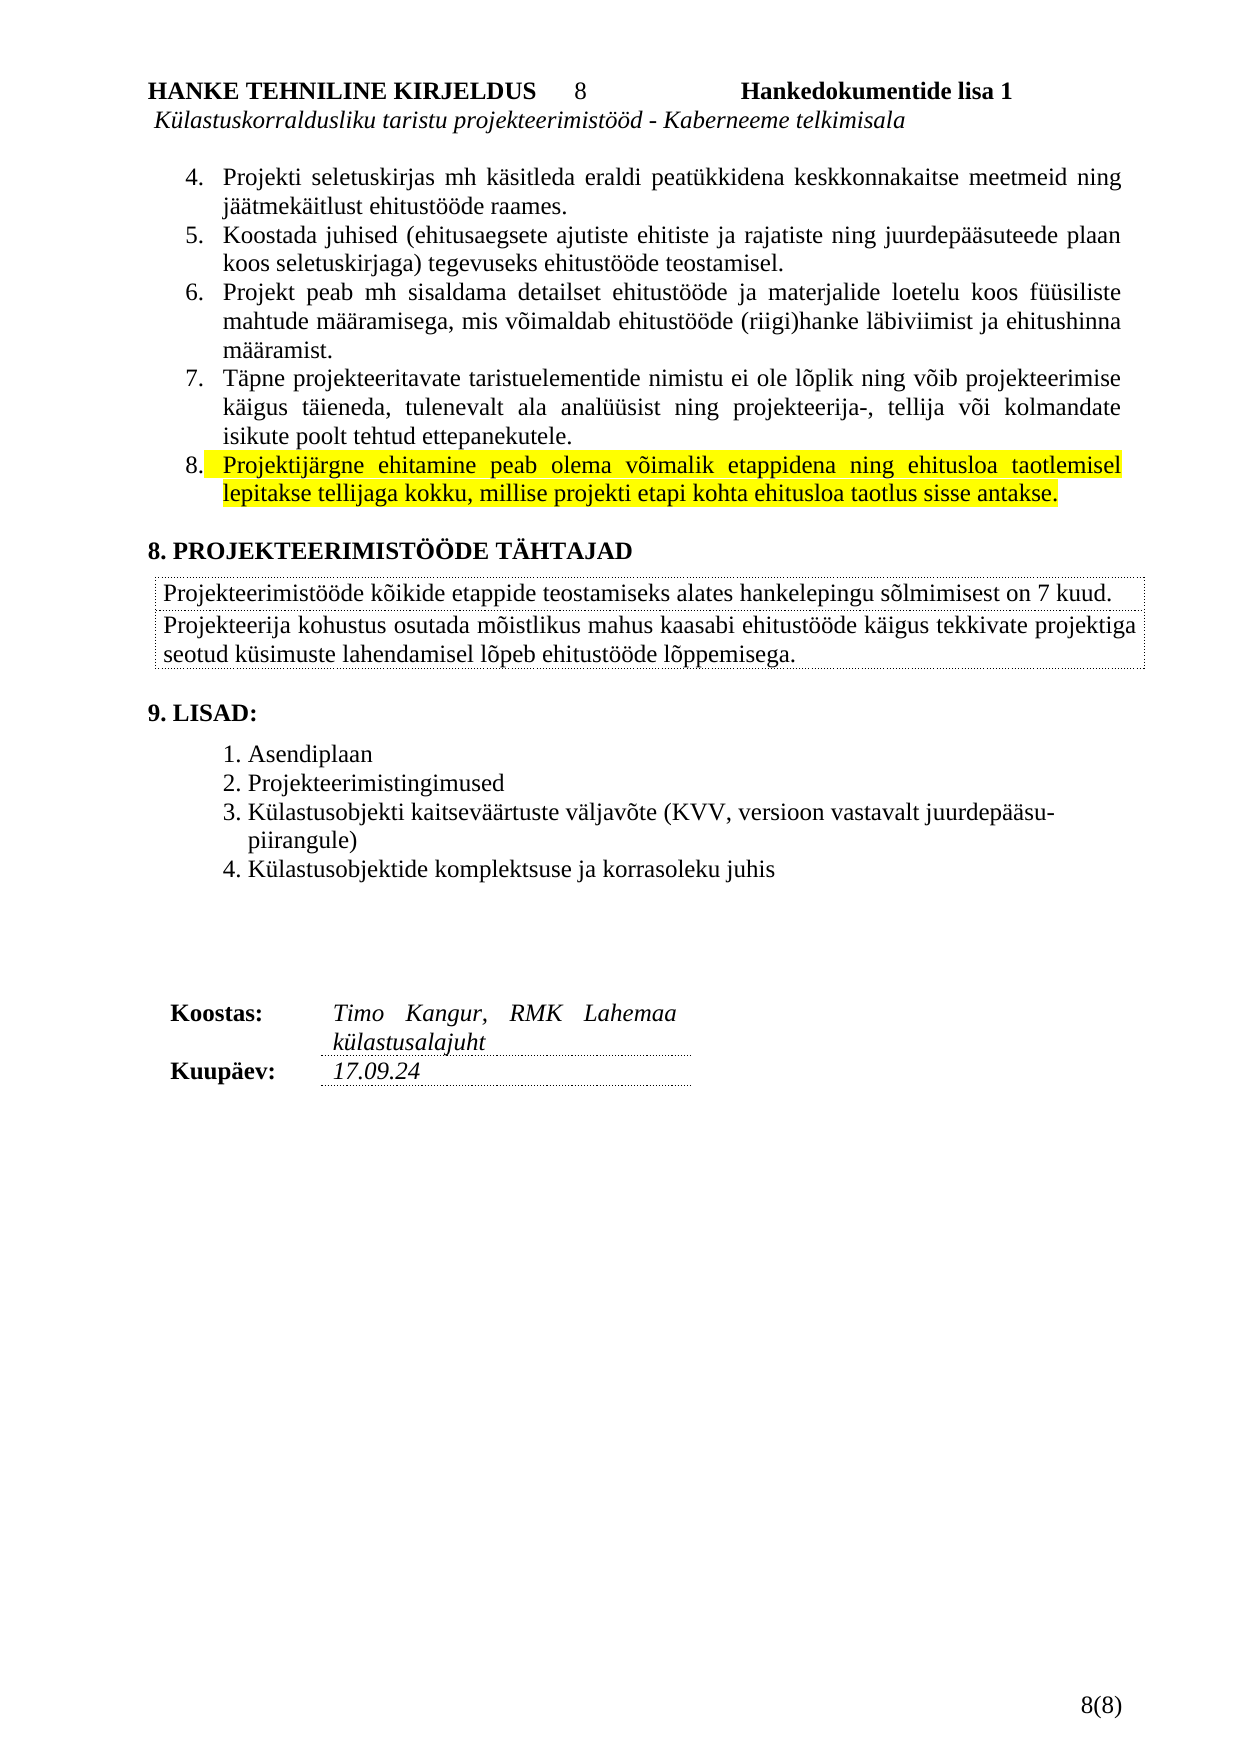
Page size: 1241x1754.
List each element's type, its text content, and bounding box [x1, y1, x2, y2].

list Projekti seletuskirjas mh käsitleda eraldi peatükkidena keskkonnakaitse meetmeid ning jäätmekäitlust ehitustööde raames. [185, 162, 1122, 220]
table_cell Projekteerija kohustus osutada mõistlikus mahus kaasabi ehitustööde käigus tekkivate projektiga seotud küsimuste lahendamisel lõpeb ehitustööde lõppemisega. [156, 610, 1144, 668]
text 2. Projekteerimistingimused [148, 768, 1122, 797]
table_header Koostas: [159, 998, 321, 1055]
text 1. Asendiplaan [148, 739, 1122, 768]
table_header Timo Kangur, RMK Lahemaa külastusalajuht [321, 998, 691, 1055]
table_cell Kuupäev: [159, 1055, 321, 1085]
text 9. LISAD: [148, 698, 1122, 727]
text 4. Külastusobjektide komplektsuse ja korrasoleku juhis [148, 854, 1122, 883]
list Täpne projekteeritavate taristuelementide nimistu ei ole lõplik ning võib projekteerimise käigus täieneda, tulenevalt ala analüüsist ning projekteerija-, tellija või kolmandate isikute poolt tehtud ettepanekutele. [185, 363, 1122, 450]
list Koostada juhised (ehitusaegsete ajutiste ehitiste ja rajatiste ning juurdepääsuteede plaan koos seletuskirjaga) tegevuseks ehitustööde teostamisel. [185, 220, 1122, 277]
text 8. PROJEKTEERIMISTÖÖDE TÄHTAJAD [148, 536, 1122, 565]
list Projekt peab mh sisaldama detailset ehitustööde ja materjalide loetelu koos füüsiliste mahtude määramisega, mis võimaldab ehitustööde (riigi)hanke läbiviimist ja ehitushinna määramist. [185, 277, 1122, 363]
list Projektijärgne ehitamine peab olema võimalik etappidena ning ehitusloa taotlemisel lepitakse tellijaga kokku, millise projekti etapi kohta ehitusloa taotlus sisse antakse. [185, 450, 1122, 507]
text piirangule) [148, 825, 1122, 854]
table_header Projekteerimistööde kõikide etappide teostamiseks alates hankelepingu sõlmimisest on 7 kuud. [156, 577, 1144, 609]
text 3. Külastusobjekti kaitseväärtuste väljavõte (KVV, versioon vastavalt juurdepääsu- [148, 797, 1122, 825]
table_cell 17.09.24 [321, 1055, 691, 1085]
